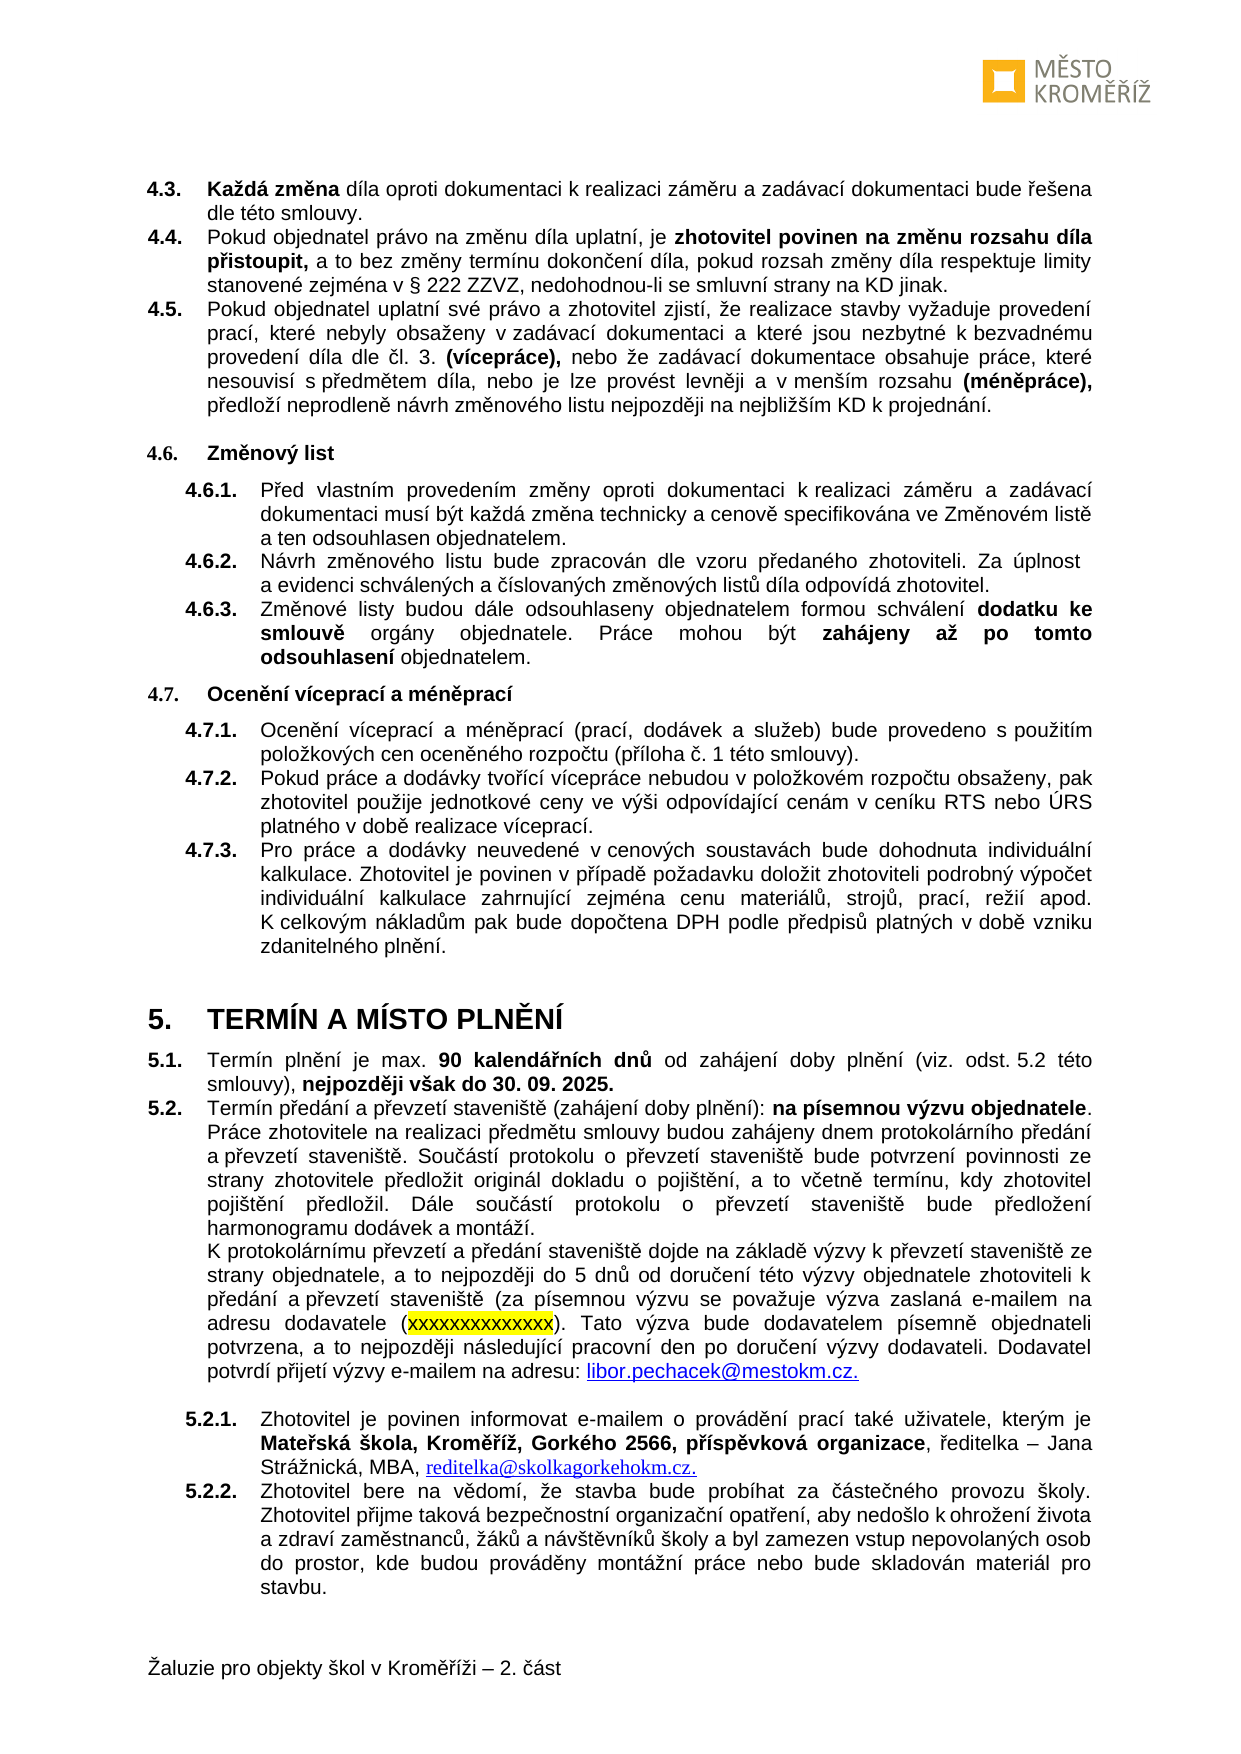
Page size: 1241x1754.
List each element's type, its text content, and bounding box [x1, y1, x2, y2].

picture [977, 48, 1158, 115]
list Ocenění víceprací a méněprací [148, 682, 1092, 706]
list Termín plnění je max. 90 kalendářních dnů od zahájení doby plnění (viz. odst. 5.2 této smlouvy), nejpozději však do 30. 09. 2025. [148, 1048, 1092, 1096]
list Termín předání a převzetí staveniště (zahájení doby plnění): na písemnou výzvu objednatele. Práce zhotovitele na realizaci předmětu smlouvy budou zahájeny dnem protokolárního předání a převzetí staveniště. Součástí protokolu o převzetí staveniště bude potvrzení povinnosti ze strany zhotovitele předložit originál dokladu o pojištění, a to včetně termínu, kdy zhotovitel pojištění předložil. Dále součástí protokolu o převzetí staveniště bude předložení harmonogramu dodávek a montáží. [148, 1096, 1092, 1239]
list Změnové listy budou dále odsouhlaseny objednatelem formou schválení dodatku ke smlouvě orgány objednatele. Práce mohou být zahájeny až po tomto odsouhlasení objednatelem. [185, 597, 1092, 669]
list Pokud objednatel uplatní své právo a zhotovitel zjistí, že realizace stavby vyžaduje provedení prací, které nebyly obsaženy v zadávací dokumentaci a které jsou nezbytné k bezvadnému provedení díla dle čl. 3. (vícepráce), nebo že zadávací dokumentace obsahuje práce, které nesouvisí s předmětem díla, nebo je lze provést levněji a v menším rozsahu (méněpráce), předloží neprodleně návrh změnového listu nejpozději na nejbližším KD k projednání. [148, 297, 1092, 417]
list Ocenění víceprací a méněprací (prací, dodávek a služeb) bude provedeno s použitím položkových cen oceněného rozpočtu (příloha č. 1 této smlouvy). [185, 718, 1092, 766]
list TERMÍN A MÍSTO PLNĚNÍ [148, 1002, 1092, 1035]
list Zhotovitel je povinen informovat e-mailem o provádění prací také uživatele, kterým je Mateřská škola, Kroměříž, Gorkého 2566, příspěvková organizace, ředitelka – Jana Strážnická, MBA, reditelka@skolkagorkehokm.cz. [185, 1407, 1092, 1479]
list K protokolárnímu převzetí a předání staveniště dojde na základě výzvy k převzetí staveniště ze strany objednatele, a to nejpozději do 5 dnů od doručení této výzvy objednatele zhotoviteli k předání a převzetí staveniště (za písemnou výzvu se považuje výzva zaslaná e-mailem na adresu dodavatele (xxxxxxxxxxxxxx). Tato výzva bude dodavatelem písemně objednateli potvrzena, a to nejpozději následující pracovní den po doručení výzvy dodavateli. Dodavatel potvrdí přijetí výzvy e-mailem na adresu: libor.pechacek@mestokm.cz. [207, 1239, 1092, 1383]
list Návrh změnového listu bude zpracován dle vzoru předaného zhotoviteli. Za úplnost a evidenci schválených a číslovaných změnových listů díla odpovídá zhotovitel. [185, 549, 1092, 597]
list Pokud práce a dodávky tvořící vícepráce nebudou v položkovém rozpočtu obsaženy, pak zhotovitel použije jednotkové ceny ve výši odpovídající cenám v ceníku RTS nebo ÚRS platného v době realizace víceprací. [185, 766, 1092, 838]
list Změnový list [147, 441, 1092, 465]
list Pro práce a dodávky neuvedené v cenových soustavách bude dohodnuta individuální kalkulace. Zhotovitel je povinen v případě požadavku doložit zhotoviteli podrobný výpočet individuální kalkulace zahrnující zejména cenu materiálů, strojů, prací, režií apod. K celkovým nákladům pak bude dopočtena DPH podle předpisů platných v době vzniku zdanitelného plnění. [185, 838, 1092, 958]
list Před vlastním provedením změny oproti dokumentaci k realizaci záměru a zadávací dokumentaci musí být každá změna technicky a cenově specifikována ve Změnovém listě a ten odsouhlasen objednatelem. [185, 477, 1092, 549]
list Zhotovitel bere na vědomí, že stavba bude probíhat za částečného provozu školy. Zhotovitel přijme taková bezpečnostní organizační opatření, aby nedošlo k ohrožení života a zdraví zaměstnanců, žáků a návštěvníků školy a byl zamezen vstup nepovolaných osob do prostor, kde budou prováděny montážní práce nebo bude skladován materiál pro stavbu. [185, 1479, 1092, 1599]
list Pokud objednatel právo na změnu díla uplatní, je zhotovitel povinen na změnu rozsahu díla přistoupit, a to bez změny termínu dokončení díla, pokud rozsah změny díla respektuje limity stanovené zejména v § 222 ZZVZ, nedohodnou-li se smluvní strany na KD jinak. [148, 225, 1092, 297]
list Každá změna díla oproti dokumentaci k realizaci záměru a zadávací dokumentaci bude řešena dle této smlouvy. [147, 177, 1092, 225]
